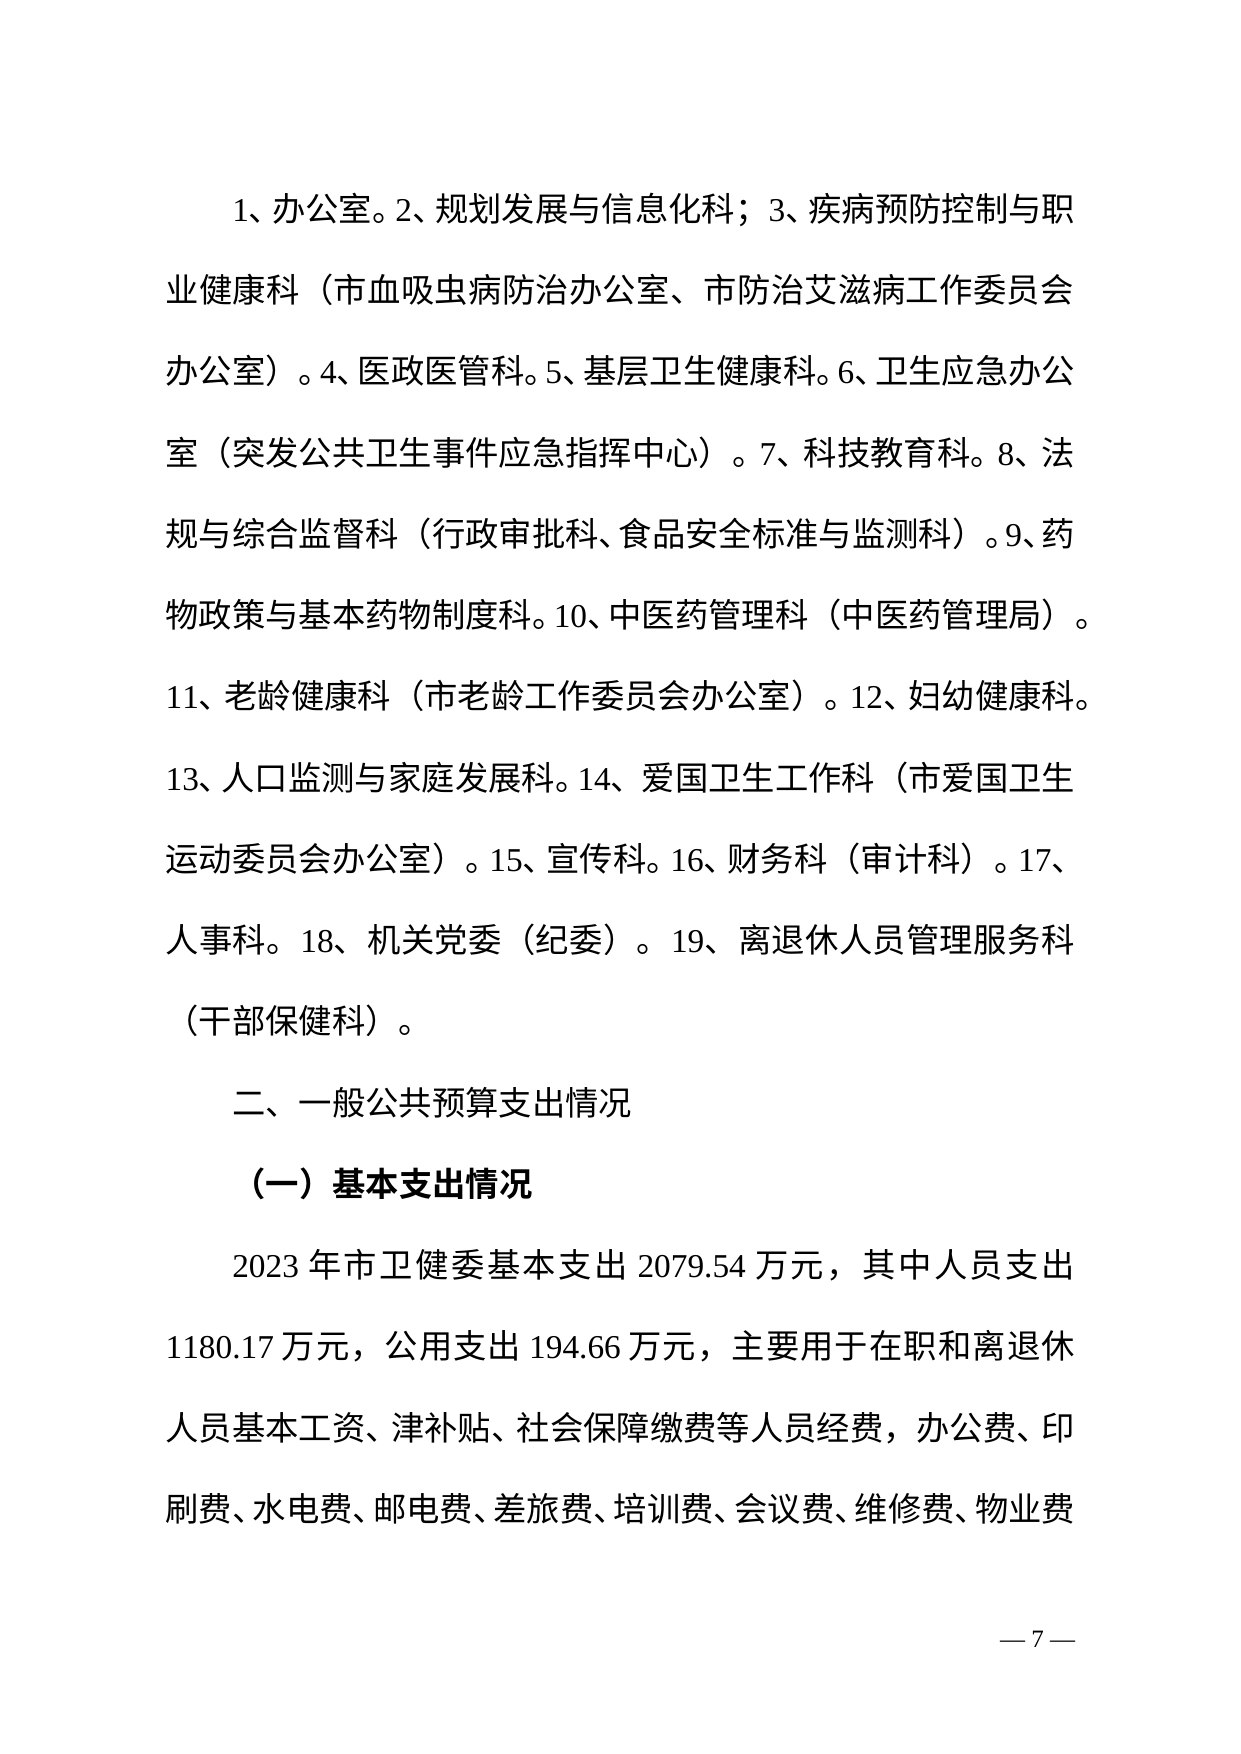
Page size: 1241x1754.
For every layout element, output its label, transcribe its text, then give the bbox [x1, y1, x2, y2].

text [165, 1303, 1075, 1547]
list 1、办公室。2、规划发展与信息化科；3、疾病预防控制与职业健康科（市血吸虫病防治办公室、市防治艾滋病工作委员会办公室）。4、医政医管科。5、基层卫生健康科。6、卫生应急办公室（突发公共卫生事件应急指挥中心）。7、科技教育科。8、法规与综合监督科（行政审批科、食品安全标准与监测科）。9、药物政策与基本药物制度科。10、中医药管理科（中医药管理局）。11、老龄健康科（市老龄工作委员会办公室）。12、妇幼健康科。13、人口监测与家庭发展科。14、 爱国卫生工作科（市爱国卫生运动委员会办公室）。15、宣传科。16、财务科（审计科）。17、人事科。18、机关党委（纪委）。19、离退休人员管理服务科（干部保健科）。 [165, 166, 1075, 1141]
list 二、一般公共预算支出情况 [165, 1141, 1075, 1222]
list （一）基本支出情况 [165, 1222, 1075, 1303]
